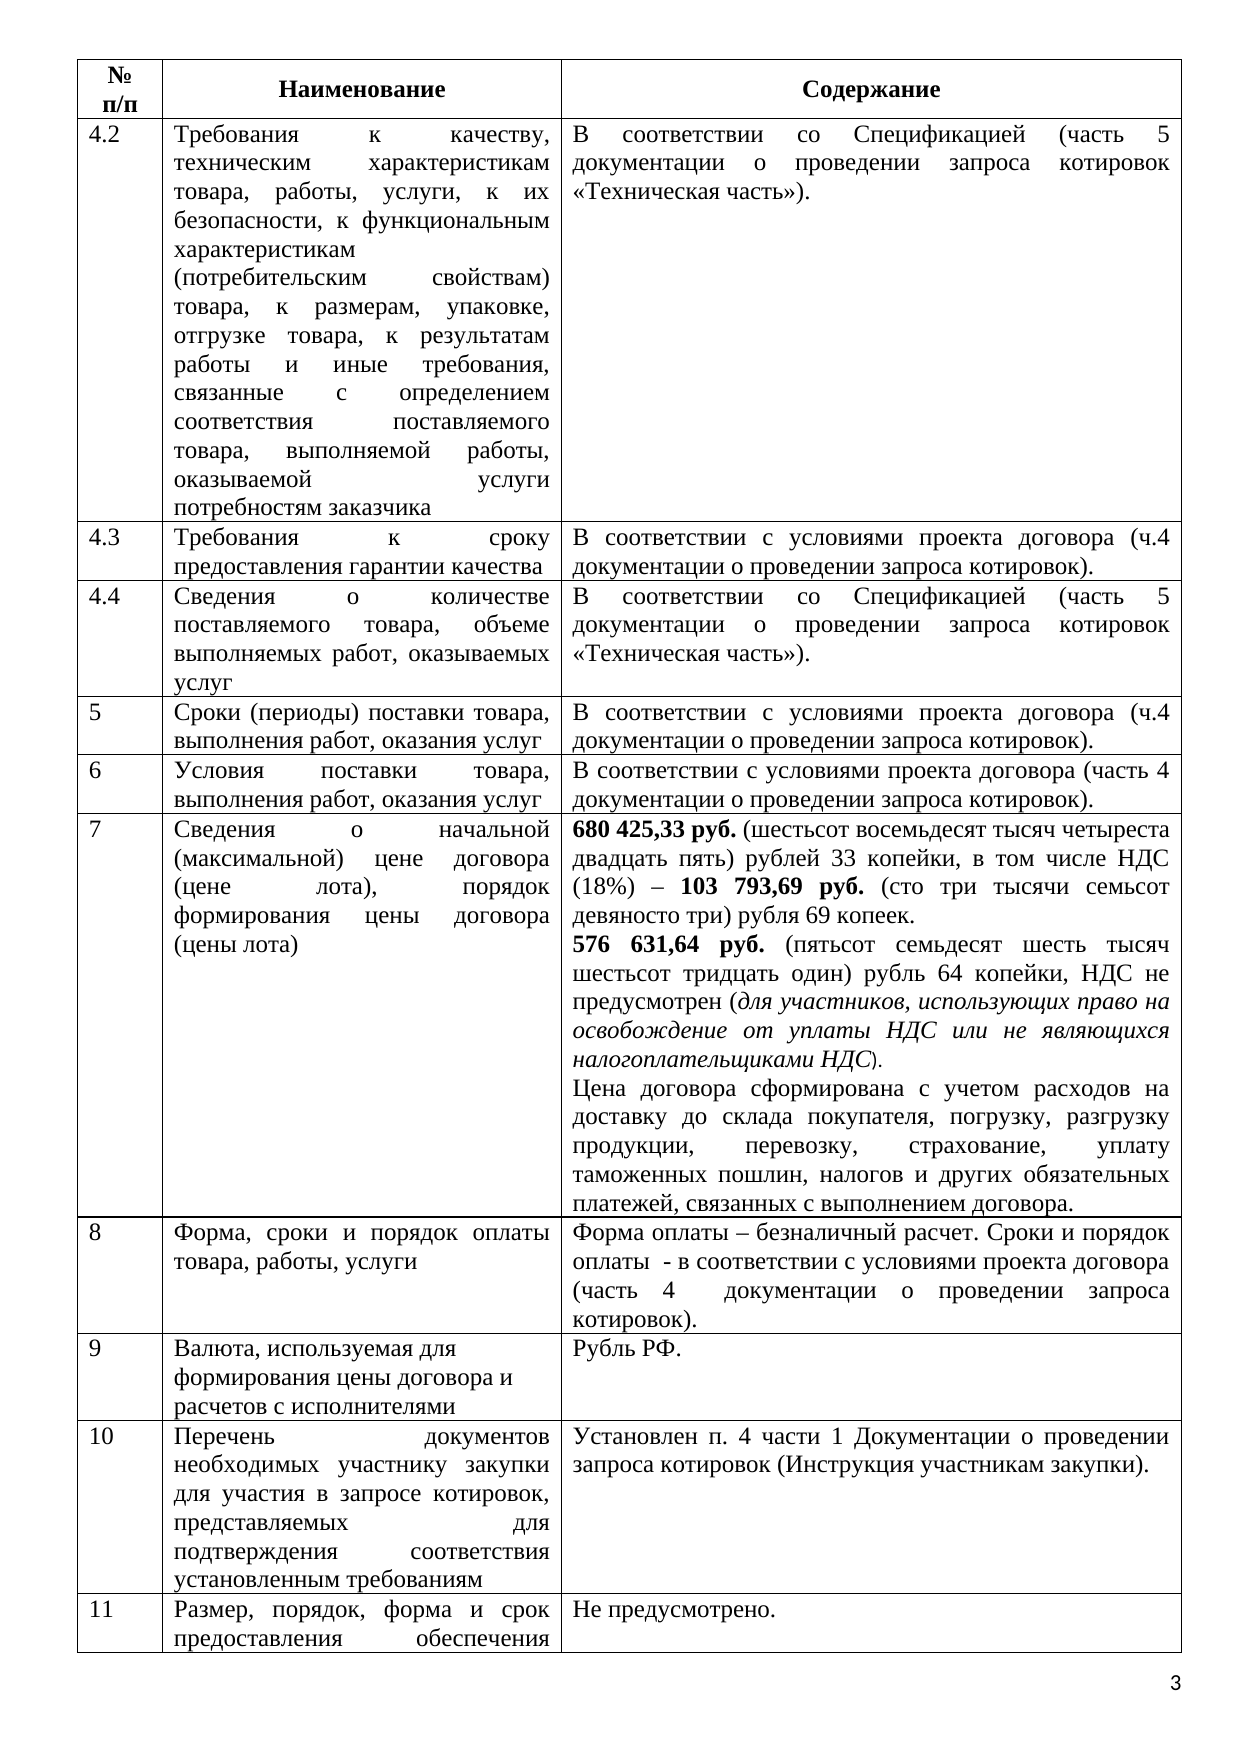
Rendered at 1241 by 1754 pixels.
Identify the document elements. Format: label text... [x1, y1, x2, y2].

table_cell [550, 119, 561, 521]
table_cell [78, 1421, 162, 1593]
table_cell [78, 697, 162, 754]
table_cell Установлен п. 4 части 1 Документации о проведении запроса котировок (Инструкция участникам закупки). [562, 1421, 1181, 1593]
table_cell Валюта, используемая для формирования цены договора и расчетов с исполнителями [163, 1334, 561, 1420]
table_cell [78, 755, 162, 813]
table_cell Сведения о начальной (максимальной) цене договора (цене лота), порядок формирования цены договора (цены лота) [163, 814, 561, 1216]
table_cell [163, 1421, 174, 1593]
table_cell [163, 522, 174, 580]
table_cell 4.4 [78, 581, 162, 696]
table_cell 680 425,33 руб. (шестьсот восемьдесят тысяч четыреста двадцать пять) рублей 33 копейки, в том числе НДС (18%) – 103 793,69 руб. (сто три тысячи семьсот девяносто три) рубля 69 копеек. 576 631,64 руб. (пятьсот семьдесят шесть тысяч шестьсот тридцать один) рубль 64 копейки, НДС не предусмотрен (для участников, использующих право на освобождение от уплаты НДС или не являющихся налогоплательщиками НДС). Цена договора сформирована с учетом расходов на доставку до склада покупателя, погрузку, разгрузку продукции, перевозку, страхование, уплату таможенных пошлин, налогов и других обязательных платежей, связанных с выполнением договора. [562, 814, 1181, 1216]
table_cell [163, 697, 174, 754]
table_cell 4.2 [78, 119, 162, 521]
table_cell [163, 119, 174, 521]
table_cell В соответствии со Спецификацией (часть 5 документации о проведении запроса котировок «Техническая часть»). [562, 119, 1181, 521]
table_header Содержание [562, 60, 1181, 118]
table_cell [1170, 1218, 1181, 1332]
table_cell В соответствии с условиями проекта договора (ч.4 документации о проведении запроса котировок). [562, 697, 1181, 754]
table_cell [78, 1334, 162, 1420]
table_cell В соответствии с условиями проекта договора (ч.4 документации о проведении запроса котировок). [562, 522, 1181, 580]
table_header Наименование [163, 60, 561, 118]
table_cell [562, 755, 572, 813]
table_cell 4.3 [78, 522, 162, 580]
table_cell [78, 1218, 162, 1332]
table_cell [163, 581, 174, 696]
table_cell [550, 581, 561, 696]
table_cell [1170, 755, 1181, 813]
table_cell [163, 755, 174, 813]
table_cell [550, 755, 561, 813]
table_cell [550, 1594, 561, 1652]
table_cell [78, 1594, 162, 1652]
table_cell Рубль РФ. [562, 1334, 1181, 1420]
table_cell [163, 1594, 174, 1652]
table_cell В соответствии со Спецификацией (часть 5 документации о проведении запроса котировок «Техническая часть»). [562, 581, 1181, 696]
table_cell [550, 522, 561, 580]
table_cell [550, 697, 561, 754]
table_cell [78, 814, 162, 1216]
table_cell Не предусмотрено. [562, 1594, 1181, 1652]
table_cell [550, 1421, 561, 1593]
table_cell Форма, сроки и порядок оплаты товара, работы, услуги [163, 1218, 561, 1332]
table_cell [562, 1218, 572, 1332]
